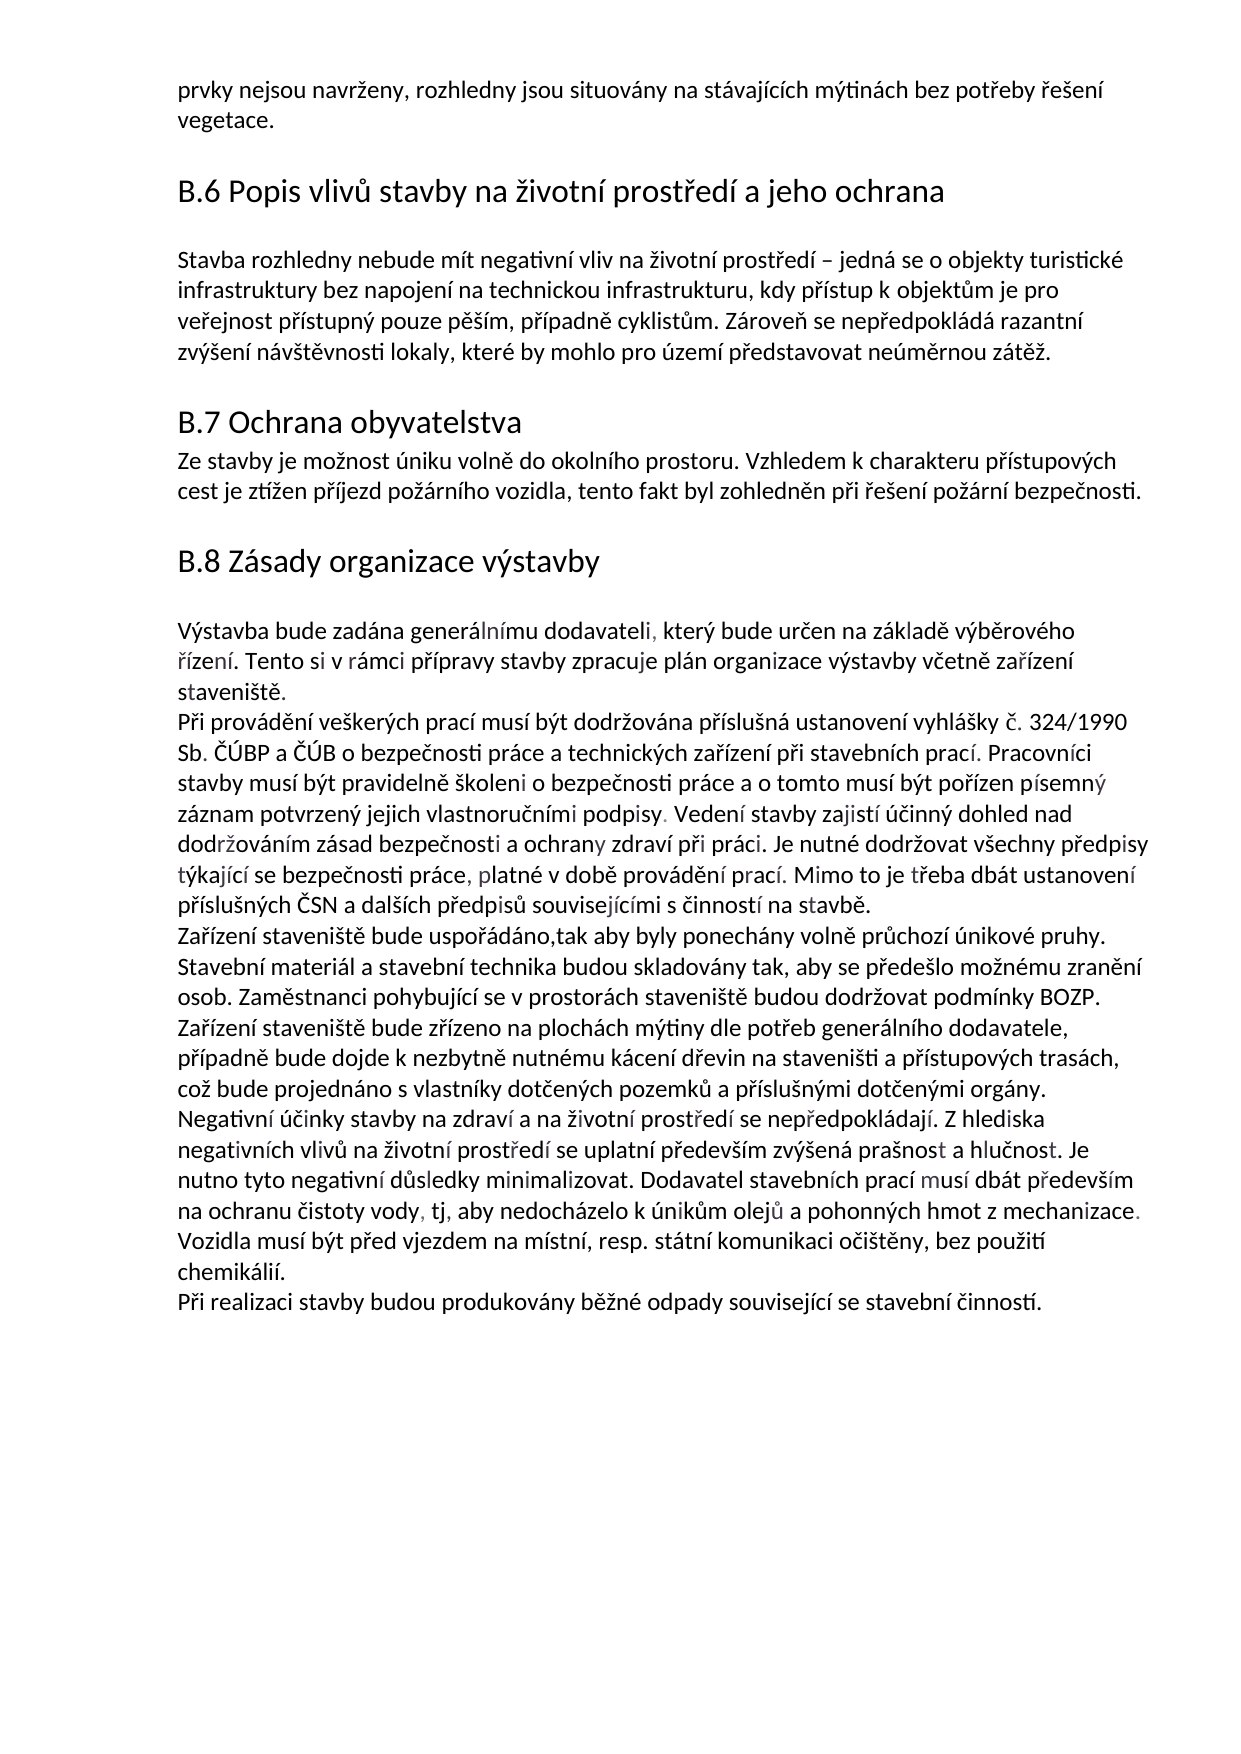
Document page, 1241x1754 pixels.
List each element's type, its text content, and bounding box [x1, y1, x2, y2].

subtitle B.8 Zásady organizace výstavby [177, 541, 1152, 581]
text Ze stavby je možnost úniku volně do okolního prostoru. Vzhledem k charakteru přístupových cest je ztížen příjezd požárního vozidla, tento fakt byl zohledněn při řešení požární bezpečnosti. [177, 445, 1152, 506]
text Negativní účinky stavby na zdraví a na životní prostředí se nepředpokládají. Z hlediska negativních vlivů na životní prostředí se uplatní především zvýšená prašnost a hlučnost. Je nutno tyto negativní důsledky minimalizovat. Dodavatel stavebních prací musí dbát především na ochranu čistoty vody, tj, aby nedocházelo k únikům olejů a pohonných hmot z mechanizace. Vozidla musí být před vjezdem na místní, resp. státní komunikaci očištěny, bez použití chemikálií. [177, 1103, 1152, 1286]
text Stavba rozhledny nebude mít negativní vliv na životní prostředí – jedná se o objekty turistické infrastruktury bez napojení na technickou infrastrukturu, kdy přístup k objektům je pro veřejnost přístupný pouze pěším, případně cyklistům. Zároveň se nepředpokládá razantní zvýšení návštěvnosti lokaly, které by mohlo pro území představovat neúměrnou zátěž. [177, 244, 1152, 366]
text Při provádění veškerých prací musí být dodržována příslušná ustanovení vyhlášky č. 324/1990 Sb. ČÚBP a ČÚB o bezpečnosti práce a technických zařízení při stavebních prací. Pracovníci stavby musí být pravidelně školeni o bezpečnosti práce a o tomto musí být pořízen písemný záznam potvrzený jejich vlastnoručními podpisy. Vedení stavby zajistí účinný dohled nad dodržováním zásad bezpečnosti a ochrany zdraví při práci. Je nutné dodržovat všechny předpisy týkající se bezpečnosti práce, platné v době provádění prací. Mimo to je třeba dbát ustanovení příslušných ČSN a dalších předpisů souvisejícími s činností na stavbě. [177, 707, 1152, 920]
text staveniště. [177, 676, 1152, 707]
subtitle B.6 Popis vlivů stavby na životní prostředí a jeho ochrana [177, 169, 1152, 210]
text Zařízení staveniště bude uspořádáno,tak aby byly ponechány volně průchozí únikové pruhy. Stavební materiál a stavební technika budou skladovány tak, aby se předešlo možnému zranění osob. Zaměstnanci pohybující se v prostorách staveniště budou dodržovat podmínky BOZP. [177, 920, 1152, 1012]
text Výstavba bude zadána generálnímu dodavateli, který bude určen na základě výběrového [177, 615, 1152, 646]
subtitle B.7 Ochrana obyvatelstva [177, 401, 1152, 442]
text Při realizaci stavby budou produkovány běžné odpady související se stavební činností. [177, 1286, 1152, 1317]
text řízení. Tento si v rámci přípravy stavby zpracuje plán organizace výstavby včetně zařízení [177, 646, 1152, 676]
text Zařízení staveniště bude zřízeno na plochách mýtiny dle potřeb generálního dodavatele, případně bude dojde k nezbytně nutnému kácení dřevin na staveništi a přístupových trasách, což bude projednáno s vlastníky dotčených pozemků a příslušnými dotčenými orgány. [177, 1012, 1152, 1103]
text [177, 74, 1152, 135]
